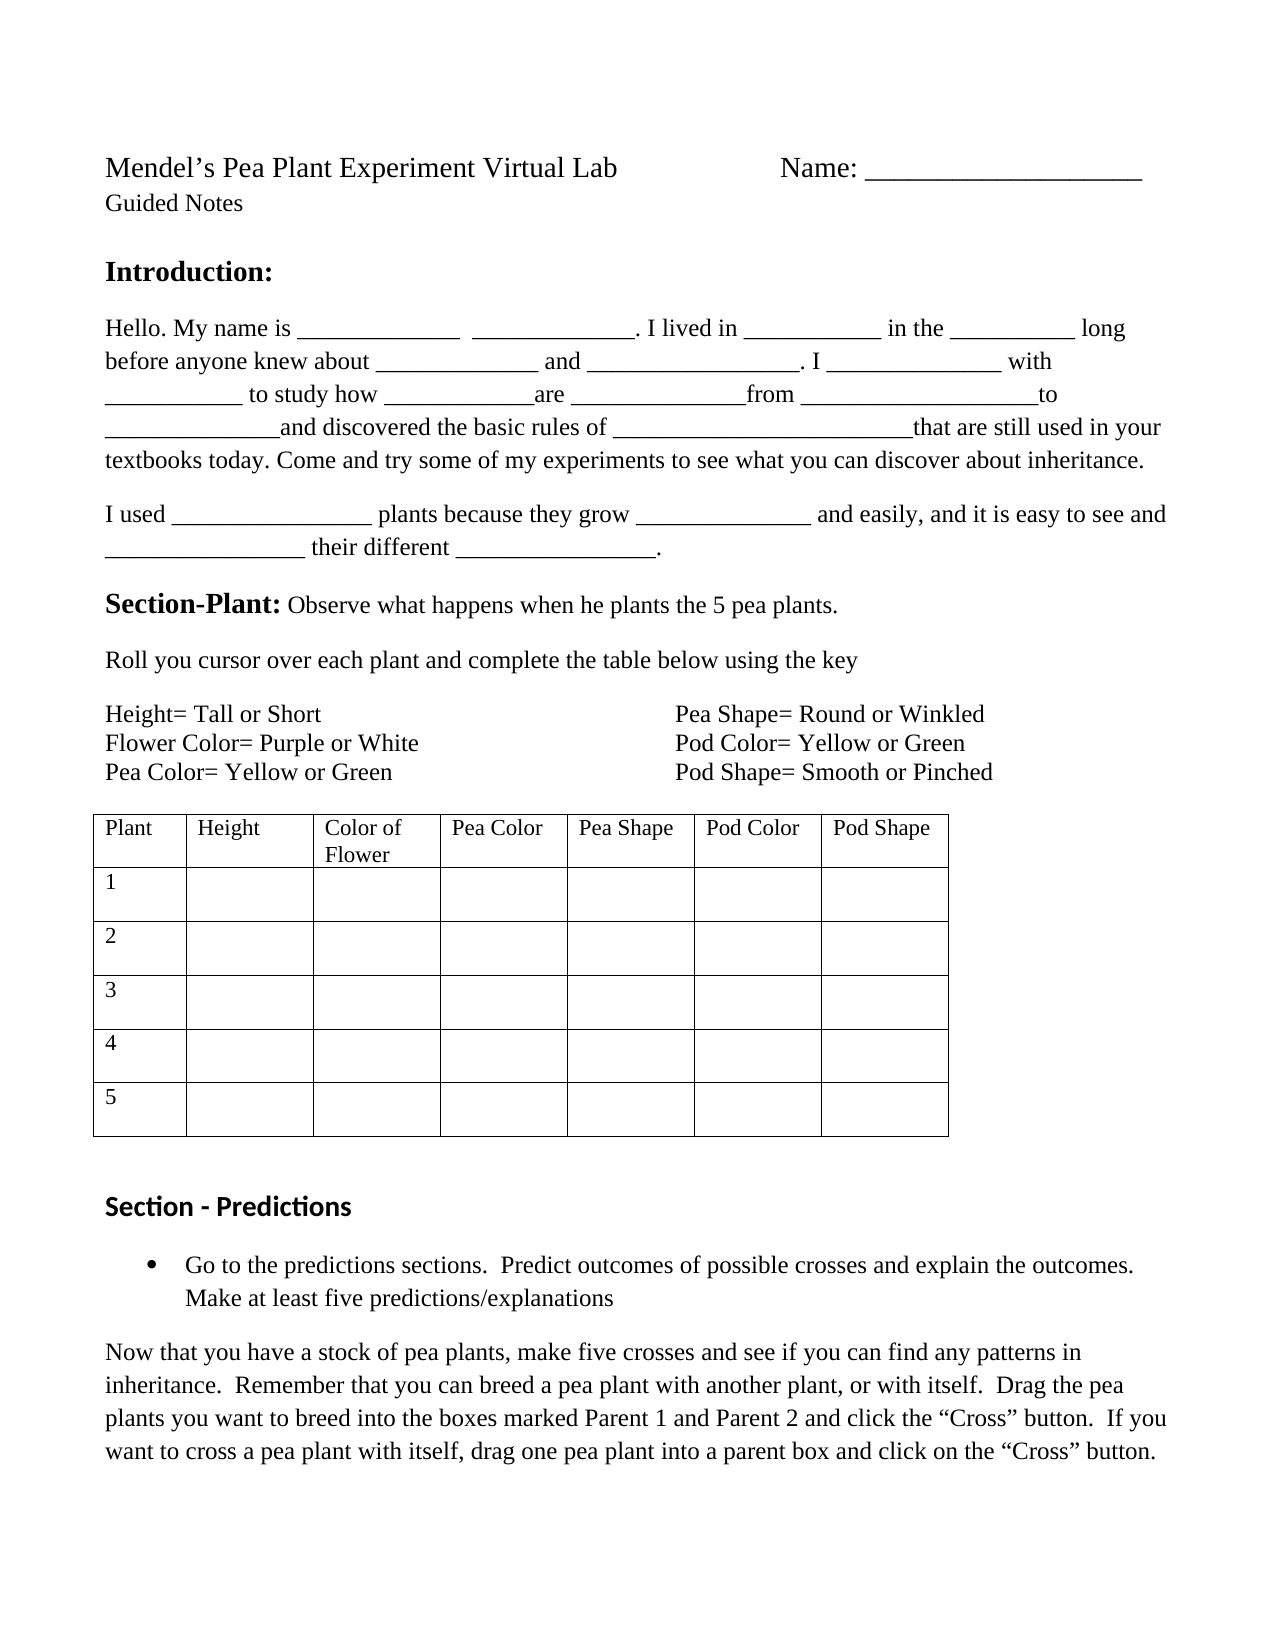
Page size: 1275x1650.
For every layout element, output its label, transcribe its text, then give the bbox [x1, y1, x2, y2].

text Pod Shape= Smooth or Pinched [675, 757, 1170, 785]
table_cell 3 [94, 976, 186, 1028]
text I used ________________ plants because they grow ______________ and easily, and it is easy to see and ________________ their different ________________. [105, 499, 1170, 561]
table_cell [695, 976, 821, 1028]
text Section-Plant: Observe what happens when he plants the 5 pea plants. [105, 586, 1170, 619]
table_cell [187, 1030, 313, 1082]
table_cell [441, 922, 567, 975]
table_cell [568, 1030, 694, 1082]
text Section - Predictions [105, 1188, 1170, 1224]
text Introduction: [105, 254, 1170, 287]
text Mendel’s Pea Plant Experiment Virtual Lab Name: ___________________ [105, 150, 1170, 183]
text Pea Color= Yellow or Green [105, 757, 600, 785]
text Pea Shape= Round or Winkled [675, 699, 1170, 728]
table_cell 4 [94, 1030, 186, 1082]
table_cell [187, 922, 313, 975]
text Hello. My name is _____________ _____________. I lived in ___________ in the __________ long before anyone knew about _____________ and _________________. I ______________ with ___________ to study how ____________are ______________from ___________________to ______________and discovered the basic rules of ________________________that are still used in your textbooks today. Come and try some of my experiments to see what you can discover about inheritance. [105, 313, 1170, 474]
table_cell [568, 868, 694, 921]
table_cell [568, 1083, 694, 1136]
table_header Pod Shape [822, 815, 948, 867]
table_cell [314, 1030, 440, 1082]
table_cell [187, 976, 313, 1028]
table_header Pea Shape [568, 815, 694, 867]
table_cell [568, 976, 694, 1028]
text Guided Notes [105, 188, 1170, 217]
table_header Height [187, 815, 313, 867]
table_cell [822, 922, 948, 975]
table_cell [695, 1030, 821, 1082]
table_cell [695, 1083, 821, 1136]
table_cell [568, 922, 694, 975]
table_cell [441, 1083, 567, 1136]
table_cell [822, 1030, 948, 1082]
table_cell [314, 1083, 440, 1136]
text Roll you cursor over each plant and complete the table below using the key [105, 645, 1170, 674]
table_cell 5 [94, 1083, 186, 1136]
list Go to the predictions sections. Predict outcomes of possible crosses and explain the outcomes. Make at least five predictions/explanations [147, 1250, 1170, 1312]
table_cell [441, 868, 567, 921]
text Now that you have a stock of pea plants, make five crosses and see if you can find any patterns in inheritance. Remember that you can breed a pea plant with another plant, or with itself. Drag the pea plants you want to breed into the boxes marked Parent 1 and Parent 2 and click the “Cross” button. If you want to cross a pea plant with itself, drag one pea plant into a parent box and click on the “Cross” button. [105, 1337, 1170, 1464]
table_cell [822, 868, 948, 921]
table_cell [314, 922, 440, 975]
table_header Color of Flower [314, 815, 440, 867]
table_cell 2 [94, 922, 186, 975]
table_cell [441, 1030, 567, 1082]
text Pod Color= Yellow or Green [675, 728, 1170, 757]
text Flower Color= Purple or White [105, 728, 600, 757]
table_cell [314, 976, 440, 1028]
table_cell [314, 868, 440, 921]
table_header Pea Color [441, 815, 567, 867]
table_cell [187, 1083, 313, 1136]
text Height= Tall or Short [105, 699, 600, 728]
table_header Plant [94, 815, 186, 867]
table_cell 1 [94, 868, 186, 921]
table_cell [441, 976, 567, 1028]
table_cell [822, 976, 948, 1028]
table_cell [822, 1083, 948, 1136]
table_header Pod Color [695, 815, 821, 867]
table_cell [695, 868, 821, 921]
table_cell [695, 922, 821, 975]
table_cell [187, 868, 313, 921]
